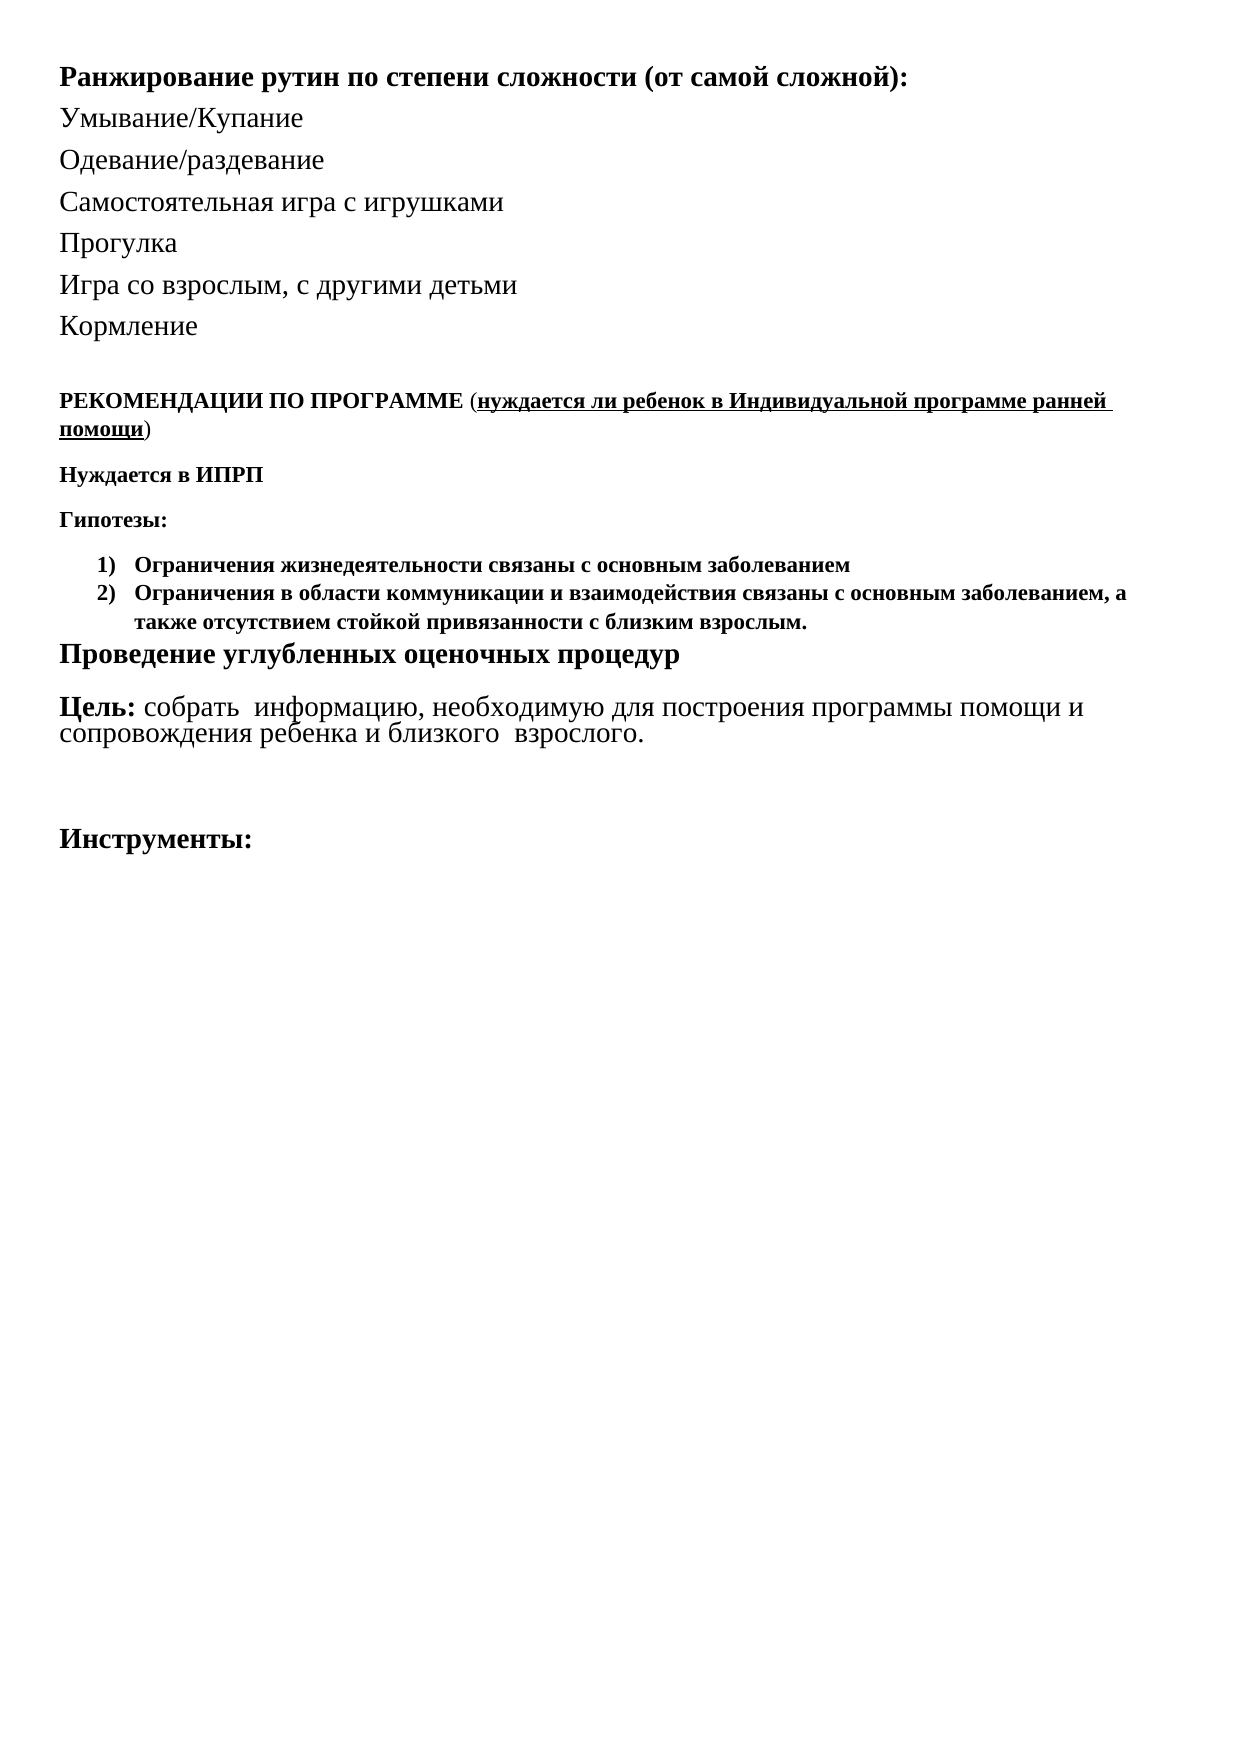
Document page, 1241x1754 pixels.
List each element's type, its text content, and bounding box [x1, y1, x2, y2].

text Прогулка [59, 225, 1181, 259]
text Проведение углубленных оценочных процедур [59, 636, 1181, 670]
list Ограничения жизнедеятельности связаны с основным заболеванием [97, 551, 1181, 577]
text Умывание/Купание [59, 101, 1181, 134]
text Самостоятельная игра с игрушками [59, 184, 1181, 217]
text РЕКОМЕНДАЦИИ ПО ПРОГРАММЕ (нуждается ли ребенок в Индивидуальной программе ранней помощи) [59, 387, 1181, 442]
text Кормление [59, 308, 1181, 342]
text Цель: собрать информацию, необходимую для построения программы помощи и сопровождения ребенка и близкого взрослого. [59, 696, 1181, 749]
text Гипотезы: [59, 506, 1181, 532]
text Игра со взрослым, с другими детьми [59, 267, 1181, 300]
text Инструменты: [59, 821, 1181, 855]
text Нуждается в ИПРП [59, 461, 1181, 487]
list Ограничения в области коммуникации и взаимодействия связаны с основным заболеванием, а также отсутствием стойкой привязанности с близким взрослым. [97, 579, 1181, 634]
text Одевание/раздевание [59, 142, 1181, 176]
text Ранжирование рутин по степени сложности (от самой сложной): [59, 59, 1181, 93]
